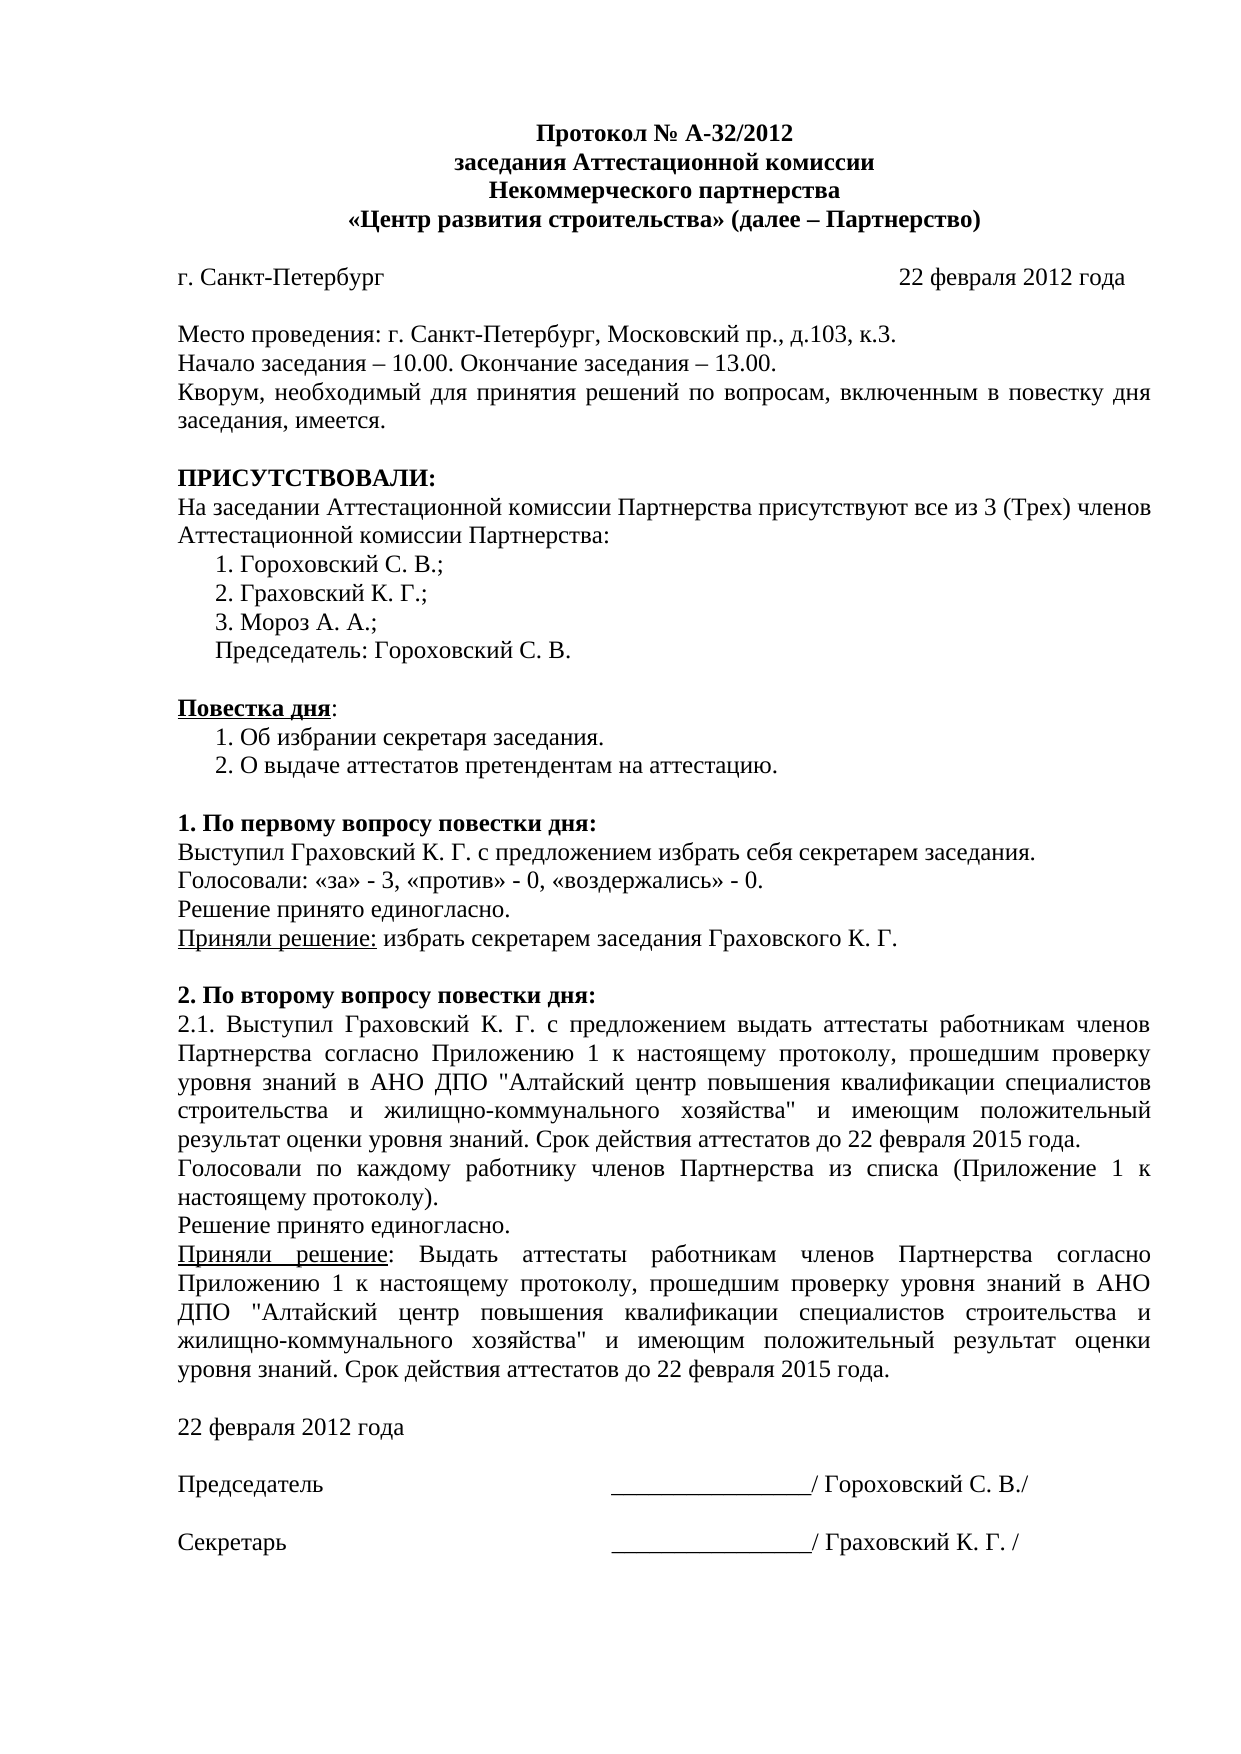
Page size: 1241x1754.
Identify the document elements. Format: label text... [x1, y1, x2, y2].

text 3. Мороз А. А.; [215, 607, 1152, 636]
text заседания Аттестационной комиссии [177, 147, 1152, 176]
text «Центр развития строительства» (далее – Партнерство) [177, 204, 1152, 233]
text Секретарь ________________/ Граховский К. Г. / [177, 1527, 1152, 1556]
text Приняли решение: Выдать аттестаты работникам членов Партнерства согласно Приложению 1 к настоящему протоколу, прошедшим проверку уровня знаний в АНО ДПО "Алтайский центр повышения квалификации специалистов строительства и жилищно-коммунального хозяйства" и имеющим положительный результат оценки уровня знаний. Срок действия аттестатов до 22 февраля 2015 года. [177, 1239, 1152, 1383]
text 2. О выдаче аттестатов претендентам на аттестацию. [215, 751, 1152, 779]
text 1. Гороховский С. В.; [215, 549, 1152, 578]
text Приняли решение: избрать секретарем заседания Граховского К. Г. [177, 923, 1152, 952]
text 2.1. Выступил Граховский К. Г. с предложением выдать аттестаты работникам членов Партнерства согласно Приложению 1 к настоящему протоколу, прошедшим проверку уровня знаний в АНО ДПО "Алтайский центр повышения квалификации специалистов строительства и жилищно-коммунального хозяйства" и имеющим положительный результат оценки уровня знаний. Срок действия аттестатов до 22 февраля 2015 года. [177, 1009, 1152, 1153]
text Голосовали по каждому работнику членов Партнерства из списка (Приложение 1 к настоящему протоколу). [177, 1153, 1152, 1211]
text Решение принято единогласно. [177, 1211, 1152, 1239]
text 1. По первому вопросу повестки дня: [177, 808, 1152, 837]
text 2. Граховский К. Г.; [215, 578, 1152, 607]
text На заседании Аттестационной комиссии Партнерства присутствуют все из 3 (Трех) членов Аттестационной комиссии Партнерства: [177, 492, 1152, 549]
text Кворум, необходимый для принятия решений по вопросам, включенным в повестку дня заседания, имеется. [177, 377, 1152, 434]
text 2. По второму вопросу повестки дня: [177, 981, 1152, 1009]
text ПРИСУТСТВОВАЛИ: [177, 463, 1152, 492]
text Голосовали: «за» - 3, «против» - 0, «воздержались» - 0. [177, 866, 1152, 894]
text Протокол № А-32/2012 [177, 118, 1152, 147]
text г. Санкт-Петербург 22 февраля 2012 года [177, 262, 1152, 291]
text Выступил Граховский К. Г. с предложением избрать себя секретарем заседания. [177, 837, 1152, 866]
text Место проведения: г. Санкт-Петербург, Московский пр., д.103, к.3. [177, 319, 1152, 348]
text Решение принято единогласно. [177, 894, 1152, 923]
text Председатель: Гороховский С. В. [215, 636, 1152, 664]
text Начало заседания – 10.00. Окончание заседания – 13.00. [177, 348, 1152, 377]
text Председатель ________________/ Гороховский С. В. / [177, 1469, 1152, 1498]
text Некоммерческого партнерства [177, 176, 1152, 204]
text 22 февраля 2012 года [177, 1412, 1152, 1441]
text Повестка дня: [177, 693, 1152, 722]
text 1. Об избрании секретаря заседания. [215, 722, 1152, 751]
